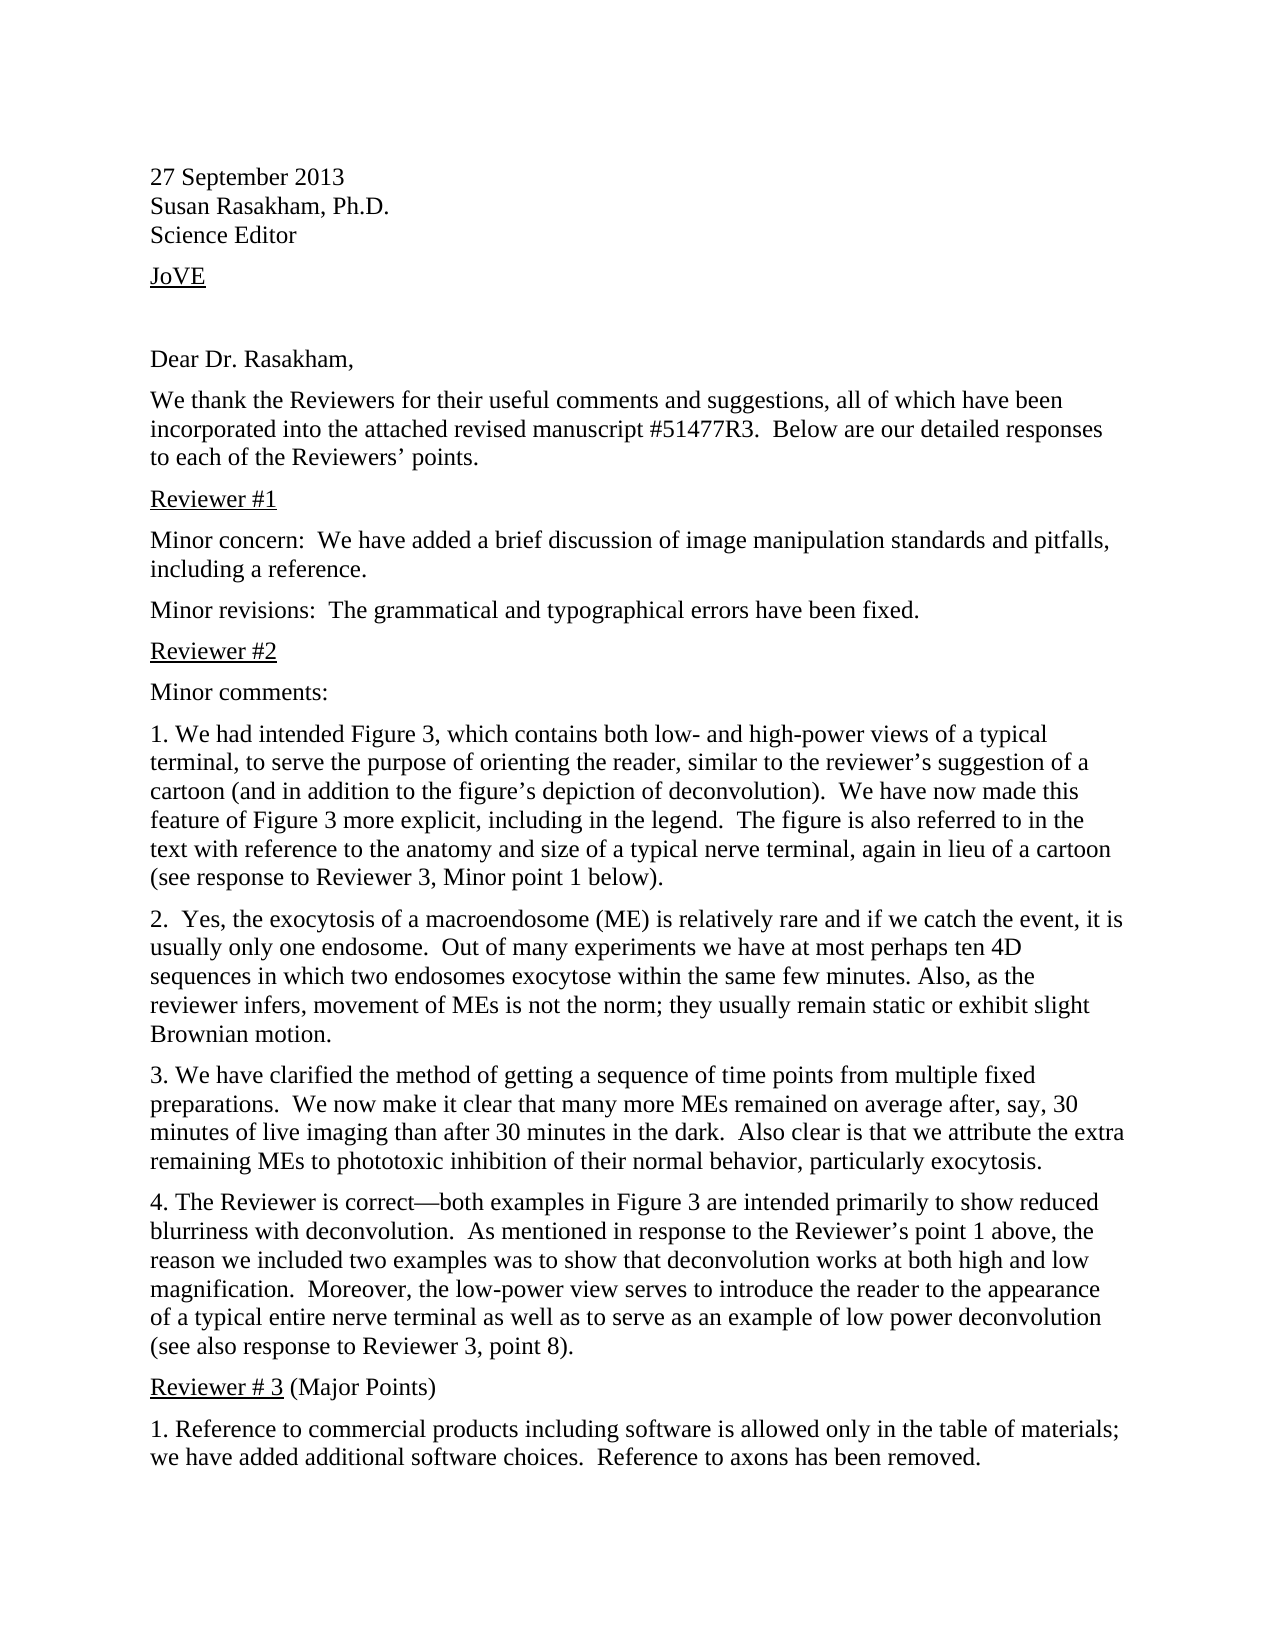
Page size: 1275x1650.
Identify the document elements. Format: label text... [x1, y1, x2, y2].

text Reviewer #2 [150, 636, 1125, 665]
text Minor comments: [150, 677, 1125, 706]
text 4. The Reviewer is correct—both examples in Figure 3 are intended primarily to show reduced blurriness with deconvolution. As mentioned in response to the Reviewer’s point 1 above, the reason we included two examples was to show that deconvolution works at both high and low magnification. Moreover, the low-power view serves to introduce the reader to the appearance of a typical entire nerve terminal as well as to serve as an example of low power deconvolution (see also response to Reviewer 3, point 8). [150, 1187, 1125, 1360]
text 2. Yes, the exocytosis of a macroendosome (ME) is relatively rare and if we catch the event, it is usually only one endosome. Out of many experiments we have at most perhaps ten 4D sequences in which two endosomes exocytose within the same few minutes. Also, as the reviewer infers, movement of MEs is not the norm; they usually remain static or exhibit slight Brownian motion. [150, 904, 1125, 1047]
text Reviewer #1 [150, 484, 1125, 512]
text Minor revisions: The grammatical and typographical errors have been fixed. [150, 595, 1125, 624]
text Minor concern: We have added a brief discussion of image manipulation standards and pitfalls, including a reference. [150, 525, 1125, 582]
text We thank the Reviewers for their useful comments and suggestions, all of which have been incorporated into the attached revised manuscript #51477R3. Below are our detailed responses to each of the Reviewers’ points. [150, 385, 1125, 471]
text JoVE [150, 261, 1125, 290]
text Dear Dr. Rasakham, [150, 344, 1125, 372]
text 27 September 2013 [150, 162, 1125, 191]
text 1. Reference to commercial products including software is allowed only in the table of materials; we have added additional software choices. Reference to axons has been removed. [150, 1414, 1125, 1471]
text 3. We have clarified the method of getting a sequence of time points from multiple fixed preparations. We now make it clear that many more MEs remained on average after, say, 30 minutes of live imaging than after 30 minutes in the dark. Also clear is that we attribute the extra remaining MEs to phototoxic inhibition of their normal behavior, particularly exocytosis. [150, 1060, 1125, 1175]
text Reviewer # 3 (Major Points) [150, 1372, 1125, 1401]
text 1. We had intended Figure 3, which contains both low- and high-power views of a typical terminal, to serve the purpose of orienting the reader, similar to the reviewer’s suggestion of a cartoon (and in addition to the figure’s depiction of deconvolution). We have now made this feature of Figure 3 more explicit, including in the legend. The figure is also referred to in the text with reference to the anatomy and size of a typical nerve terminal, again in lieu of a cartoon (see response to Reviewer 3, Minor point 1 below). [150, 719, 1125, 891]
text Susan Rasakham, Ph.D. [150, 191, 1125, 220]
text Science Editor [150, 220, 1125, 249]
